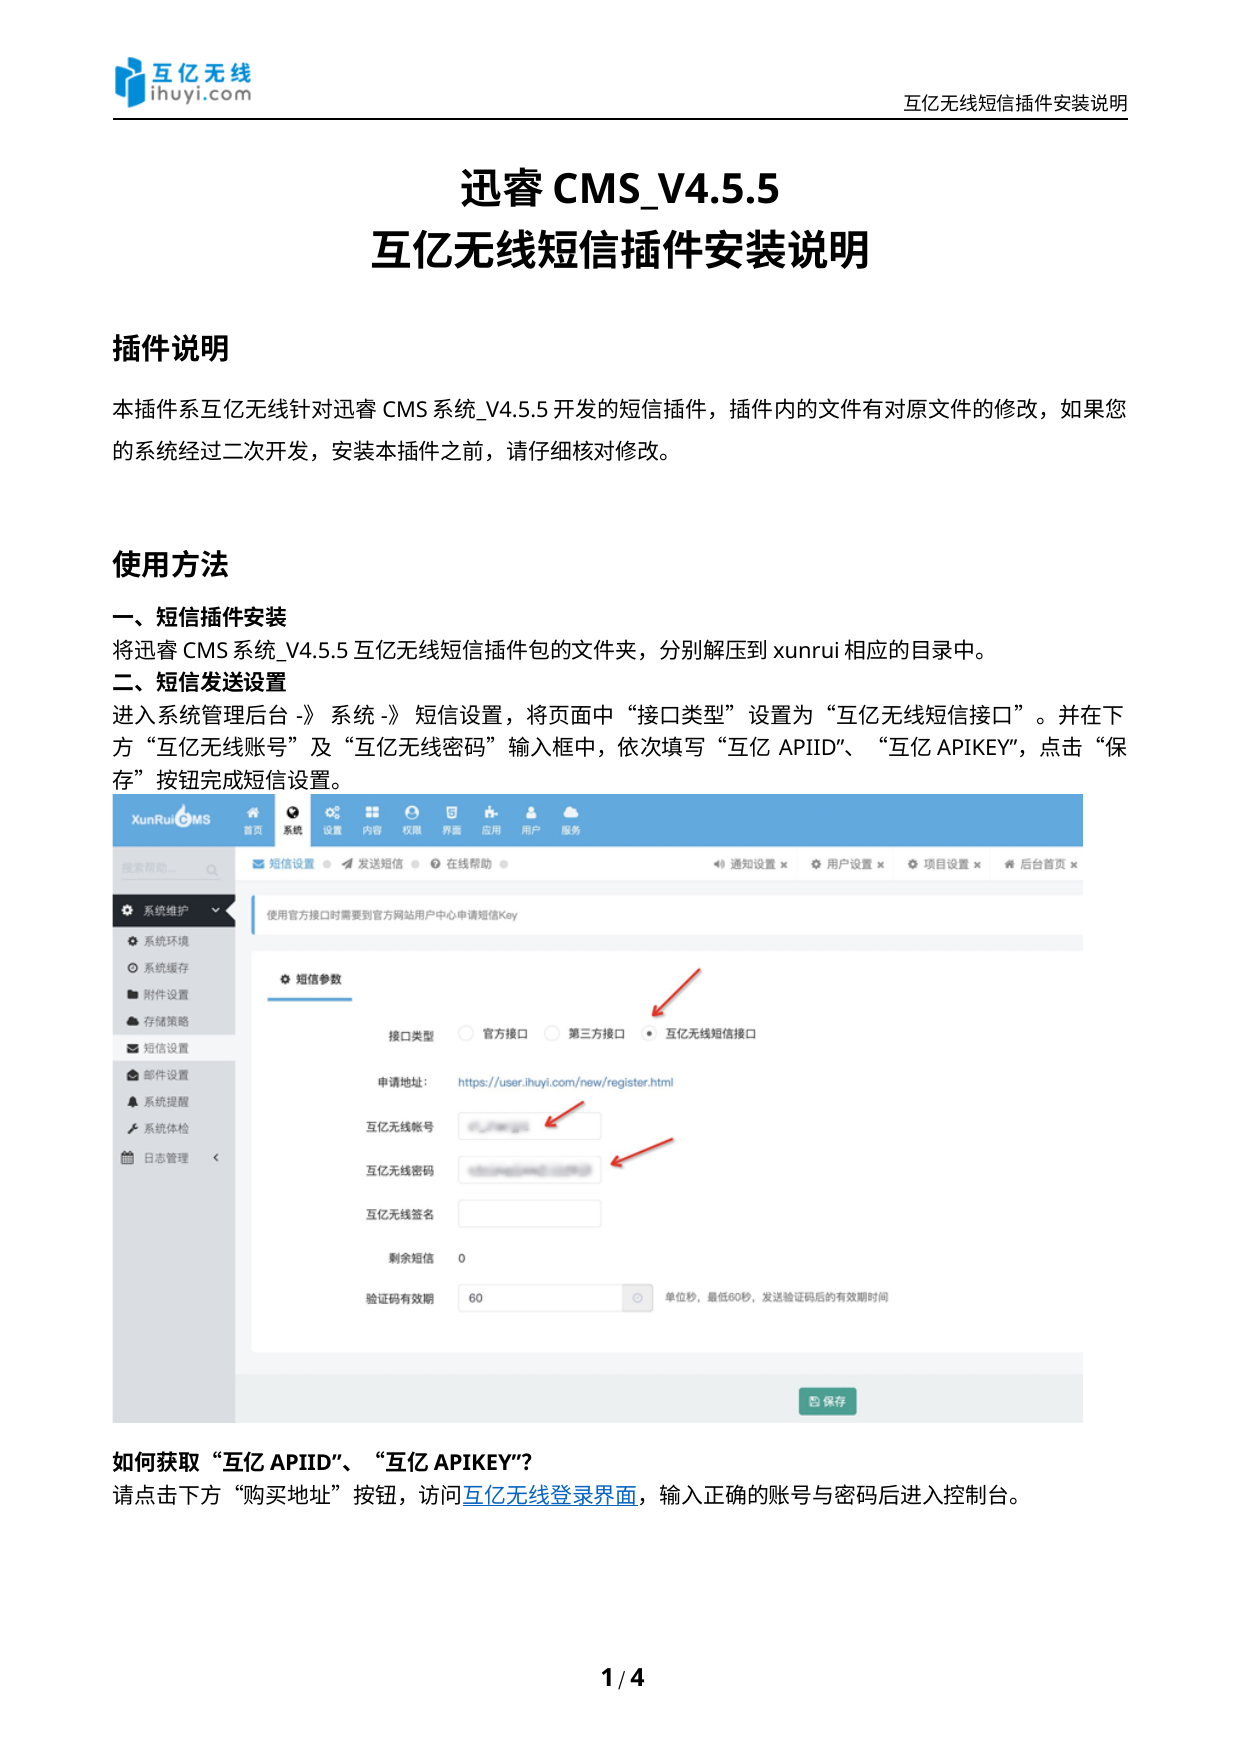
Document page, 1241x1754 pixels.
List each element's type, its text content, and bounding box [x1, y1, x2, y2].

picture [112, 54, 254, 111]
picture [112, 794, 1083, 1423]
text 请点击下方“购买地址”按钮，访问互亿无线登录界面，输入正确的账号与密码后进入控制台。 [112, 1477, 1128, 1510]
text 使用方法 [112, 542, 1128, 583]
text 迅睿CMS_V4.5.5 [112, 153, 1128, 215]
text 插件说明 [112, 326, 1128, 368]
text 本插件系互亿无线针对迅睿CMS系统_V4.5.5开发的短信插件，插件内的文件有对原文件的修改，如果您的系统经过二次开发，安装本插件之前，请仔细核对修改。 [112, 384, 1128, 468]
text 一、短信插件安装 [112, 600, 1128, 632]
text 将迅睿CMS系统_V4.5.5互亿无线短信插件包的文件夹，分别解压到xunrui相应的目录中。 [112, 632, 1128, 665]
text 二、短信发送设置 [112, 665, 1128, 697]
text 互亿无线短信插件安装说明 [112, 215, 1128, 278]
text 进入系统管理后台 -》 系统 -》 短信设置，将页面中“接口类型”设置为“互亿无线短信接口”。并在下方“互亿无线账号”及“互亿无线密码”输入框中，依次填写“互亿APIID”、“互亿APIKEY”，点击“保存”按钮完成短信设置。 [112, 697, 1128, 795]
